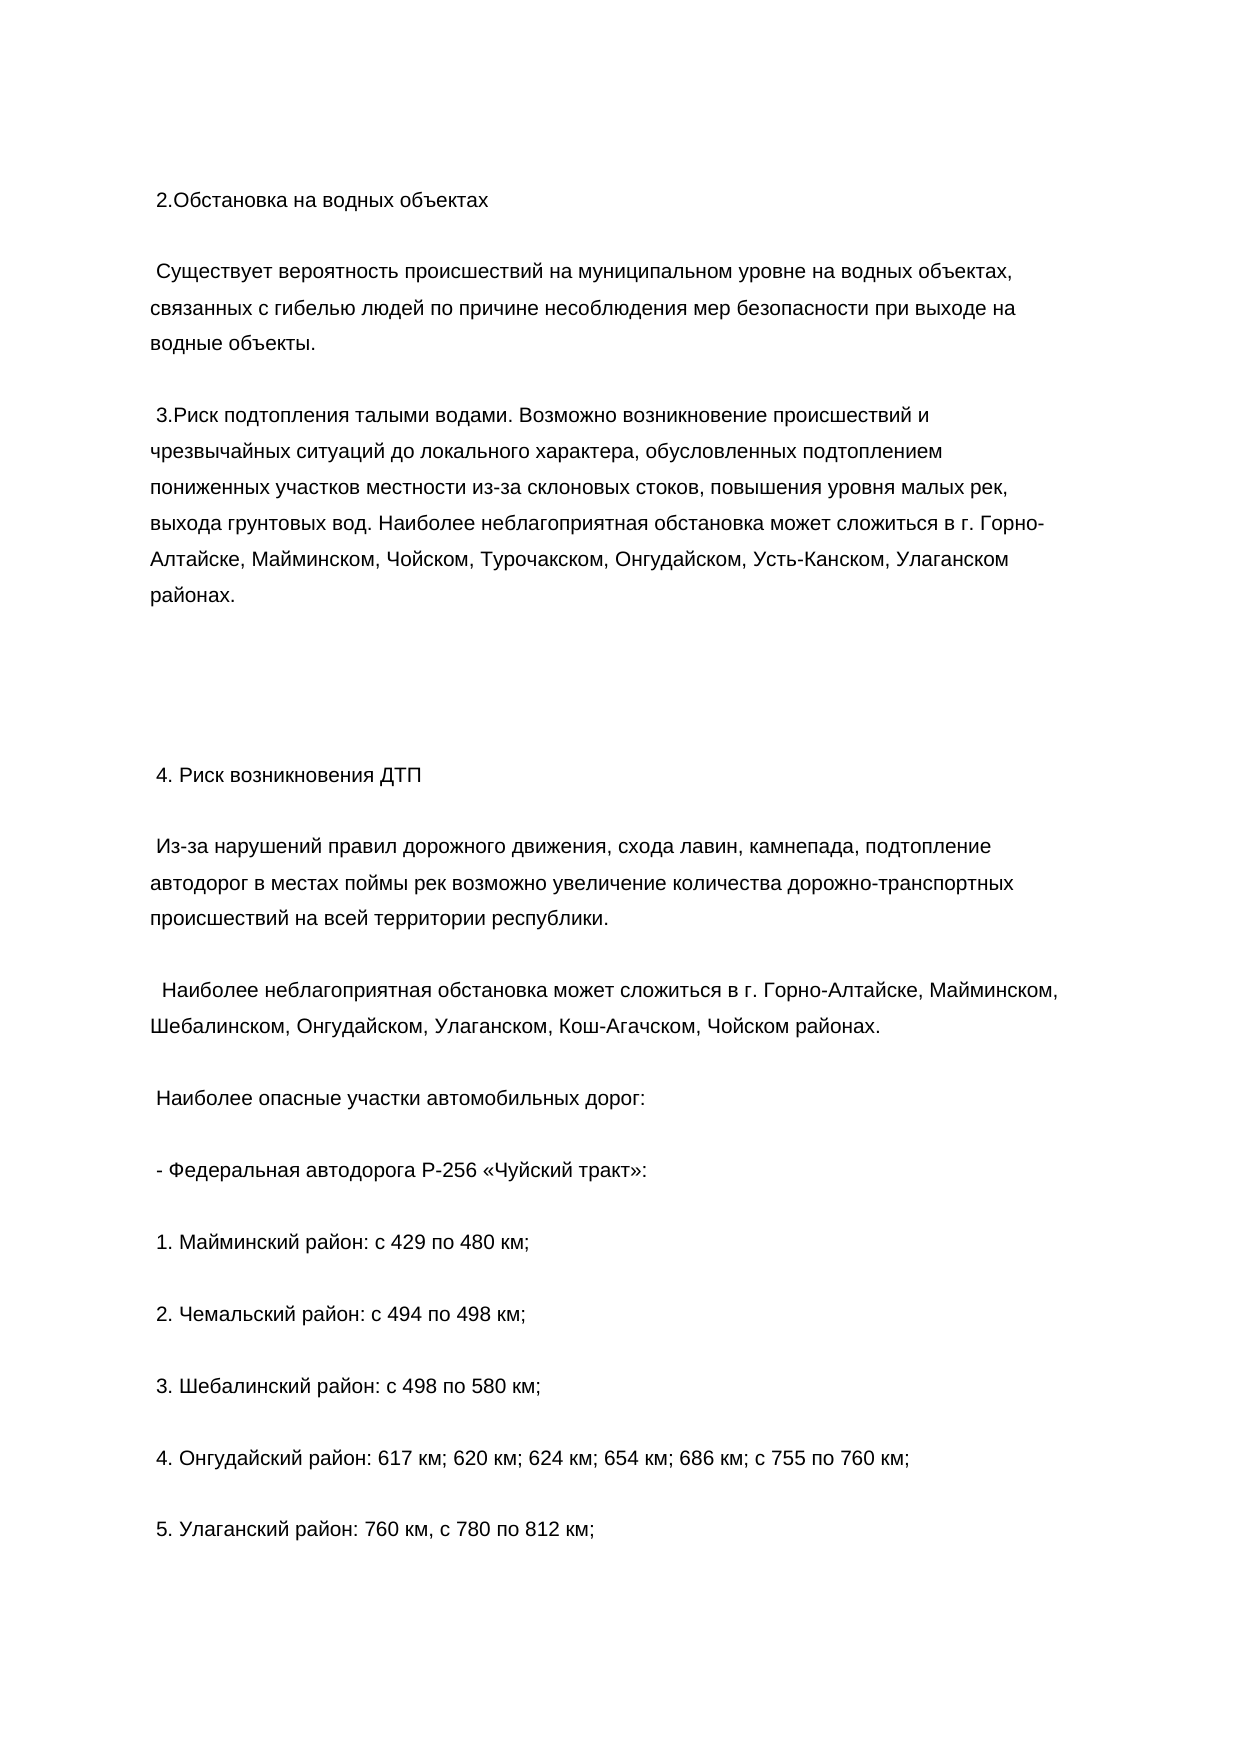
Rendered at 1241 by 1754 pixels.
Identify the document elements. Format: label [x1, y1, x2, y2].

table_cell [140, 150, 1078, 1577]
